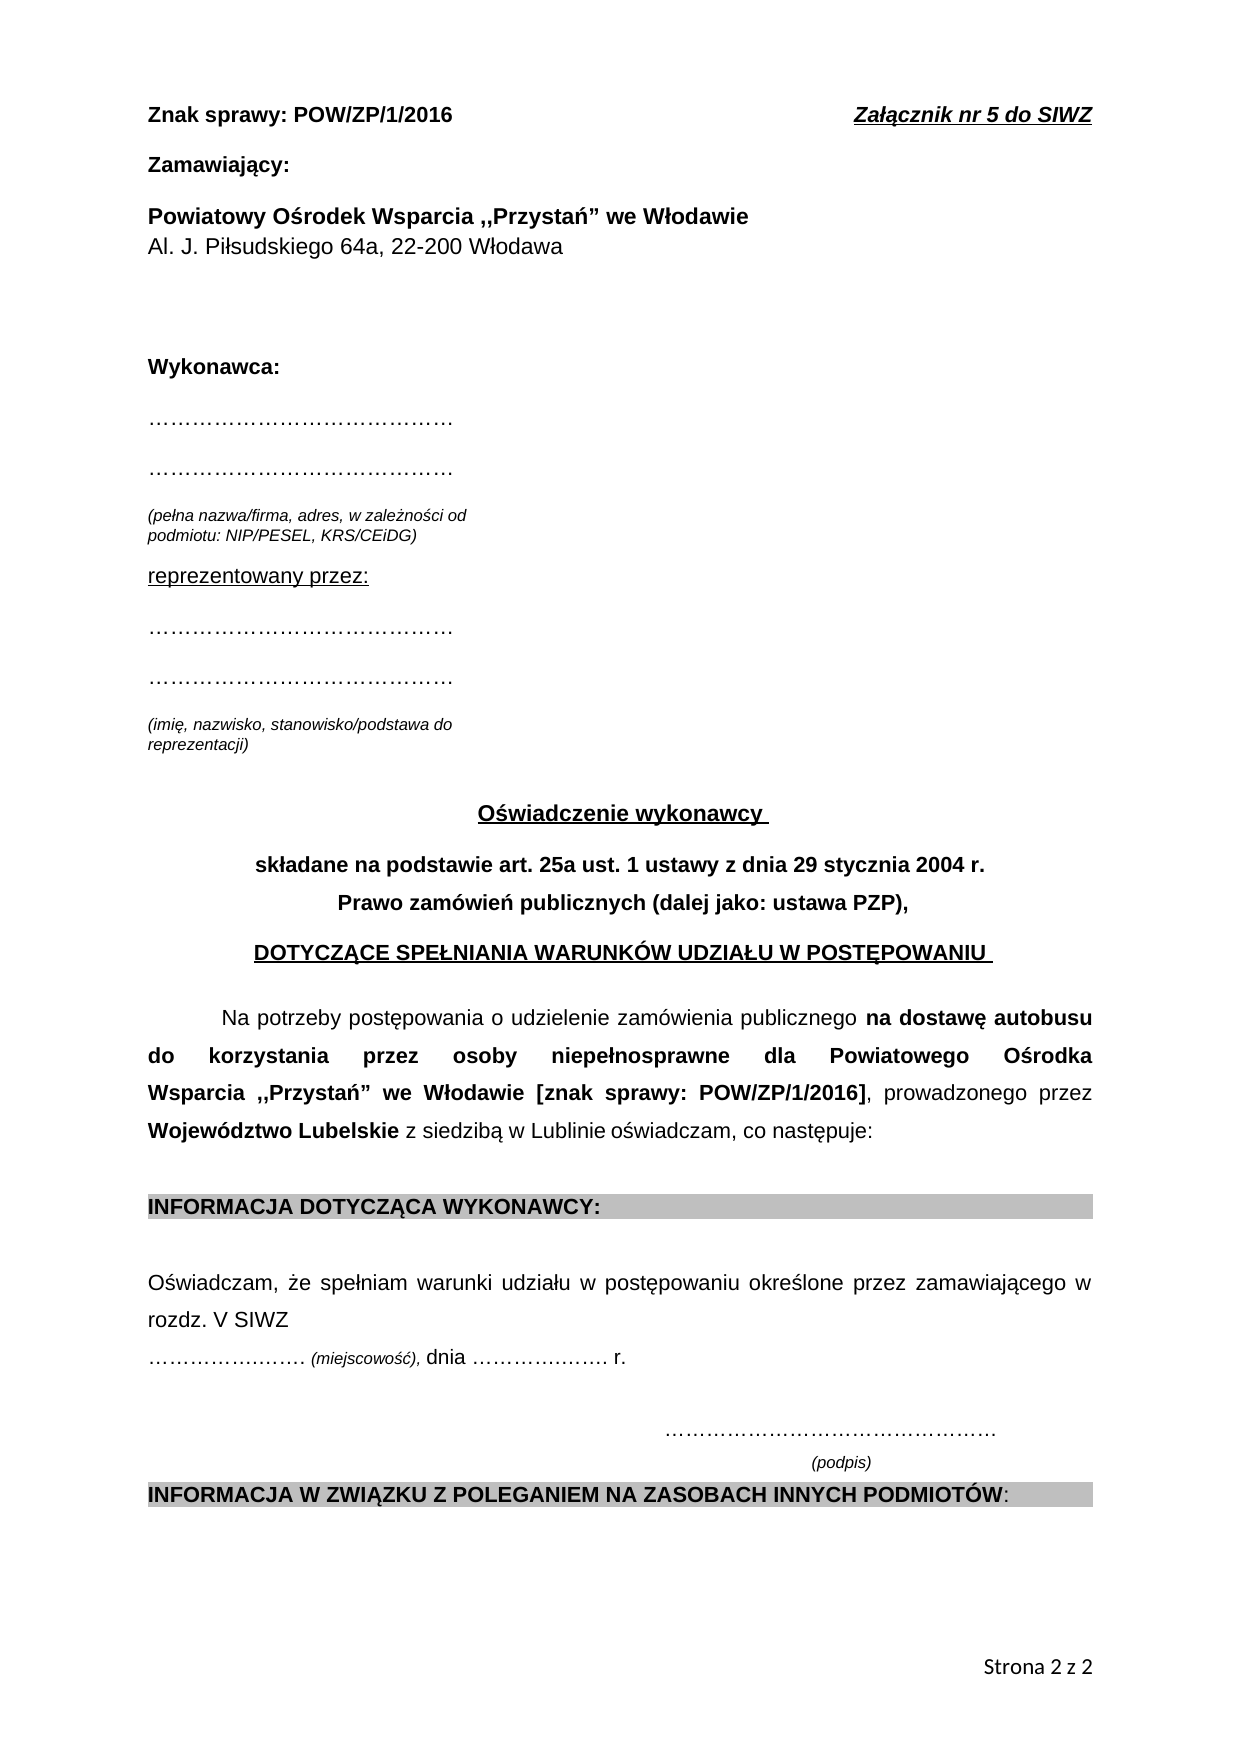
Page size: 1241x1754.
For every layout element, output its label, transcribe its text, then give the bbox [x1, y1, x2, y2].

text INFORMACJA W ZWIĄZKU Z POLEGANIEM NA ZASOBACH INNYCH PODMIOTÓW: [148, 1482, 1093, 1507]
text Al. J. Piłsudskiego 64a, 22-200 Włodawa [148, 233, 1093, 259]
text …………….……. (miejscowość), dnia ………….……. r. [148, 1345, 1093, 1369]
text składane na podstawie art. 25a ust. 1 ustawy z dnia 29 stycznia 2004 r. [148, 852, 1093, 877]
text INFORMACJA DOTYCZĄCA WYKONAWCY: [148, 1194, 1093, 1219]
text (podpis) [738, 1453, 1093, 1472]
text Powiatowy Ośrodek Wsparcia ,,Przystań” we Włodawie [148, 203, 1093, 229]
text Oświadczenie wykonawcy [148, 799, 1093, 826]
text Zamawiający: [148, 152, 1093, 177]
text Prawo zamówień publicznych (dalej jako: ustawa PZP), [148, 889, 1093, 914]
text reprezentowany przez: [148, 563, 1093, 588]
text Oświadczam, że spełniam warunki udziału w postępowaniu określone przez zamawiającego w rozdz. V SIWZ [148, 1269, 1093, 1332]
text (imię, nazwisko, stanowisko/podstawa do reprezentacji) [148, 714, 472, 754]
text Znak sprawy: POW/ZP/1/2016 Załącznik nr 5 do SIWZ [148, 102, 1093, 127]
text DOTYCZĄCE SPEŁNIANIA WARUNKÓW UDZIAŁU W POSTĘPOWANIU [148, 940, 1093, 965]
text (pełna nazwa/firma, adres, w zależności od podmiotu: NIP/PESEL, KRS/CEiDG) [148, 505, 472, 545]
text ………………………………………………………………………… [148, 404, 472, 480]
text ………………………………………………………………………… [148, 614, 472, 689]
text Wykonawca: [148, 354, 1093, 379]
text Na potrzeby postępowania o udzielenie zamówienia publicznego na dostawę autobusu do korzystania przez osoby niepełnosprawne dla Powiatowego Ośrodka Wsparcia ,,Przystań” we Włodawie [znak sprawy: POW/ZP/1/2016], prowadzonego przez Województwo Lubelskie z siedzibą w Lublinie oświadczam, co następuje: [148, 1005, 1093, 1143]
text ………………………………………… [148, 1417, 1093, 1441]
